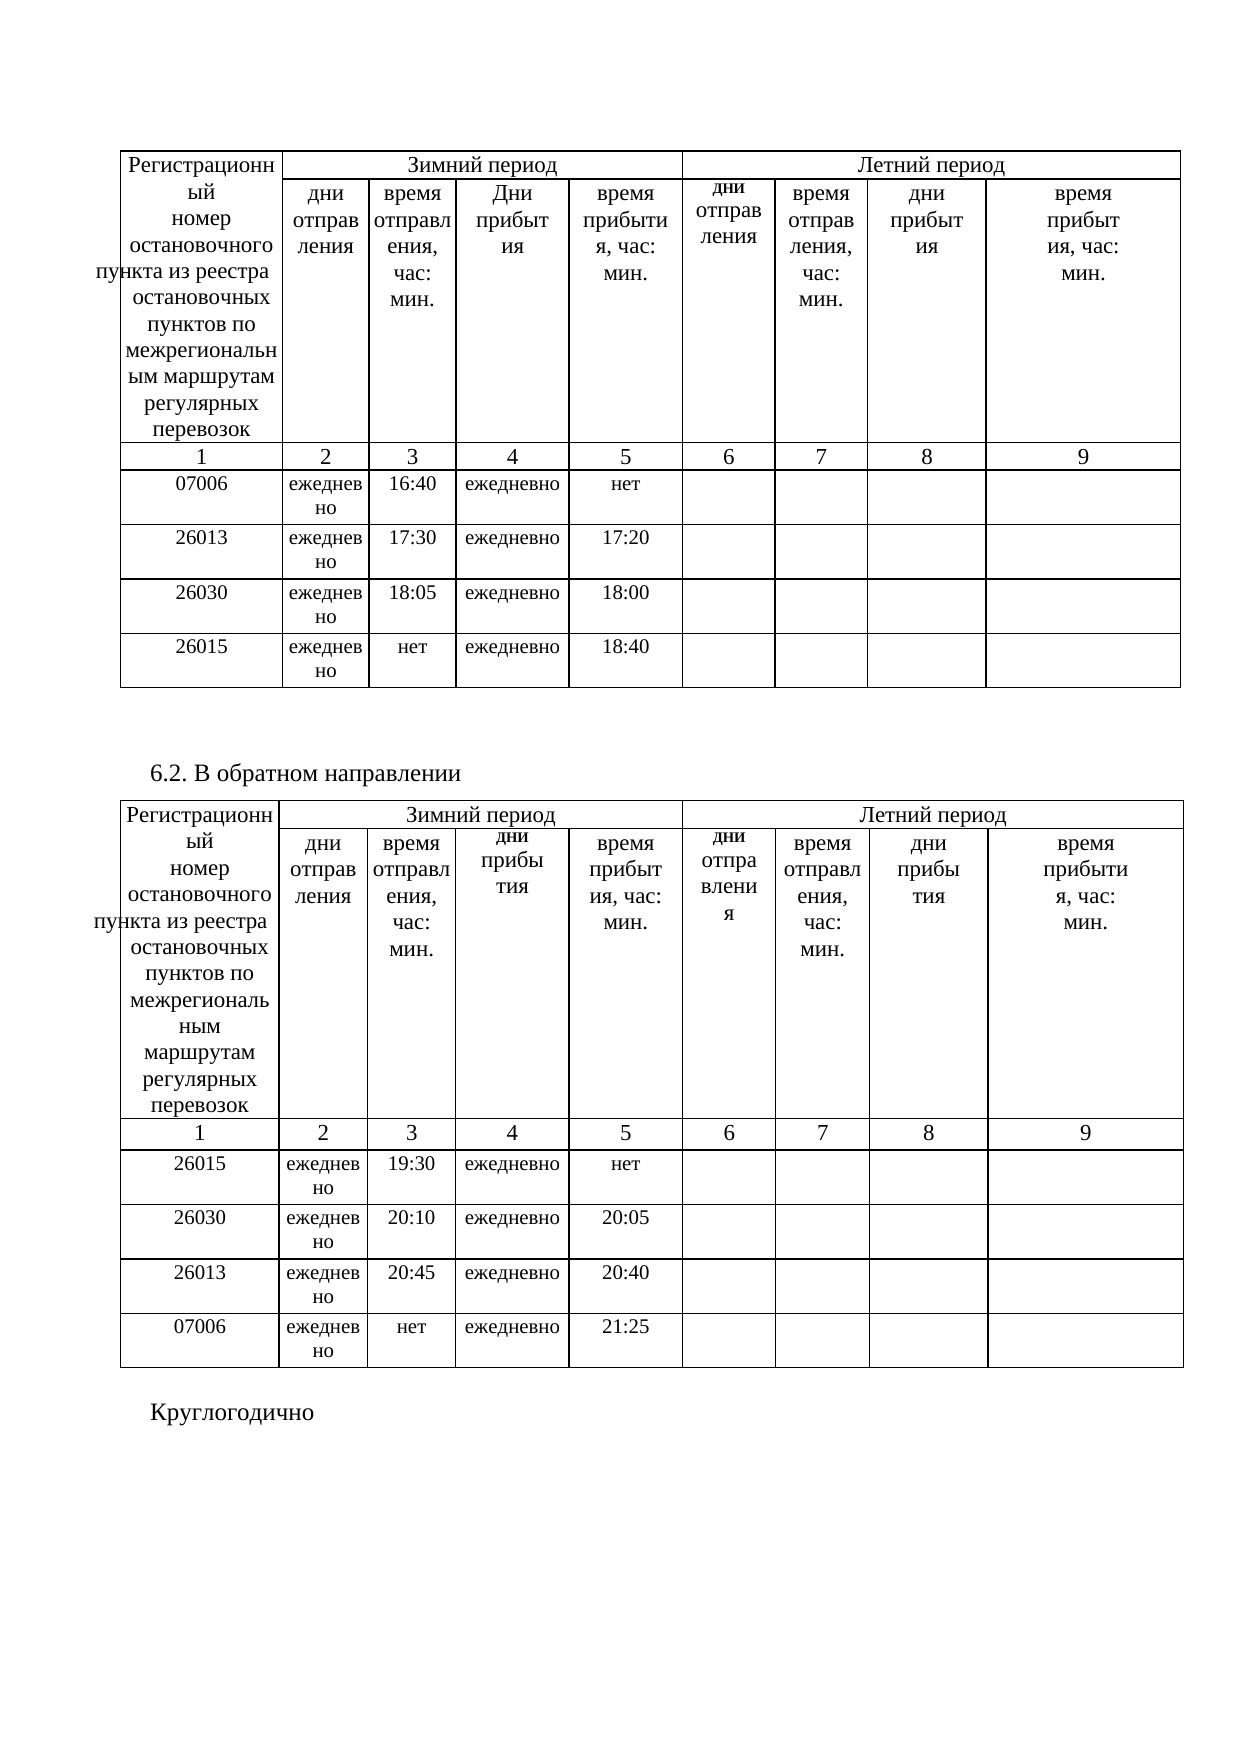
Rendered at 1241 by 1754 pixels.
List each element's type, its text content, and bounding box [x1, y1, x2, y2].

table_cell [987, 525, 1180, 578]
table_cell 6 [683, 1119, 775, 1149]
table_cell 07006 [121, 471, 282, 524]
table_cell 5 [570, 443, 682, 469]
table_cell дни отправ ления [280, 829, 367, 1117]
table_cell 3 [370, 443, 455, 469]
table_cell 3 [368, 1119, 455, 1149]
table_cell ежедневно [280, 1151, 367, 1204]
table_cell 26030 [121, 1205, 278, 1258]
table_cell 26013 [121, 525, 282, 578]
table_cell [868, 471, 985, 524]
table_header Летний период [683, 152, 1180, 178]
table_cell [868, 580, 985, 632]
table_cell 6 [683, 443, 774, 469]
table_cell 1 [121, 1119, 278, 1149]
text 6.2. В обратном направлении [150, 758, 1090, 787]
table_cell время прибыт ия, час: мин. [987, 180, 1180, 441]
table_cell 18:00 [570, 580, 682, 632]
table_header Зимний период [283, 152, 682, 178]
table_cell время прибыт ия, час: мин. [570, 829, 682, 1117]
table_cell нет [570, 1151, 682, 1204]
table_cell [989, 1260, 1183, 1312]
table_cell дни прибыт ия [868, 180, 985, 441]
table_cell 20:05 [570, 1205, 682, 1258]
table_cell 4 [457, 443, 568, 469]
table_cell ежедневно [283, 634, 368, 687]
table_cell 26013 [121, 1260, 278, 1312]
table_cell [989, 1314, 1183, 1367]
table_cell ежедневно [457, 580, 568, 632]
table_cell 16:40 [370, 471, 455, 524]
table_cell 9 [989, 1119, 1183, 1149]
table_cell 1 [121, 443, 282, 469]
table_header Летний период [683, 801, 1183, 828]
table_cell 21:25 [570, 1314, 682, 1367]
table_cell [987, 471, 1180, 524]
table_cell 20:10 [368, 1205, 455, 1258]
table_cell 4 [456, 1119, 568, 1149]
table_cell ДНИ прибы тия [456, 829, 568, 1117]
table_cell 26030 [121, 580, 282, 632]
table_cell 20:45 [368, 1260, 455, 1312]
table_cell ежедневно [457, 471, 568, 524]
table_header Зимний период [280, 801, 682, 828]
table_cell [987, 634, 1180, 687]
table_cell 17:20 [570, 525, 682, 578]
table_cell время прибыти я, час: мин. [989, 829, 1183, 1117]
table_cell [683, 1314, 775, 1367]
table_cell 18:05 [370, 580, 455, 632]
table_cell ежедневно [457, 634, 568, 687]
table_cell время прибыти я, час: мин. [570, 180, 682, 441]
table_cell ежедневно [456, 1151, 568, 1204]
text Круглогодично [150, 1397, 1090, 1426]
table_cell [776, 1205, 869, 1258]
table_cell ежедневно [280, 1314, 367, 1367]
table_cell ДНИ отпра влени я [683, 829, 775, 1117]
table_cell [776, 471, 867, 524]
table_cell нет [570, 471, 682, 524]
table_cell ежедневно [457, 525, 568, 578]
table_cell [683, 634, 774, 687]
table_cell нет [370, 634, 455, 687]
table_cell [989, 1151, 1183, 1204]
table_cell [683, 1260, 775, 1312]
table_cell дни прибы тия [870, 829, 987, 1117]
table_cell [870, 1205, 987, 1258]
table_cell [776, 525, 867, 578]
table_cell 18:40 [570, 634, 682, 687]
table_cell [683, 525, 774, 578]
table_cell 8 [870, 1119, 987, 1149]
table_cell [683, 471, 774, 524]
table_cell [776, 1260, 869, 1312]
table_header Регистрационный номер остановочного пункта из реестра остановочных пунктов по межрегиональным маршрутам регулярных перевозок [121, 152, 282, 441]
table_cell [870, 1314, 987, 1367]
table_cell [776, 634, 867, 687]
table_cell время отправ ления, час: мин. [776, 180, 867, 441]
table_cell ежедневно [456, 1205, 568, 1258]
table_cell Дни прибыт ия [457, 180, 568, 441]
table_cell [868, 634, 985, 687]
table_cell время отправл ения, час: мин. [370, 180, 455, 441]
table_cell [870, 1260, 987, 1312]
table_cell 2 [280, 1119, 367, 1149]
table_cell [683, 1205, 775, 1258]
table_cell 5 [570, 1119, 682, 1149]
table_cell ежедневно [283, 525, 368, 578]
table_cell [868, 525, 985, 578]
table_cell время отправл ения, час: мин. [368, 829, 455, 1117]
table_cell ежедневно [456, 1314, 568, 1367]
table_cell 20:40 [570, 1260, 682, 1312]
table_cell ежедневно [283, 580, 368, 632]
table_cell 7 [776, 443, 867, 469]
table_cell 8 [868, 443, 985, 469]
table_cell ежедневно [280, 1205, 367, 1258]
table_header Регистрационный номер остановочного пункта из реестра остановочных пунктов по межрегиональным маршрутам регулярных перевозок [121, 801, 278, 1117]
table_cell 19:30 [368, 1151, 455, 1204]
table_cell ежедневно [283, 471, 368, 524]
table_cell [776, 1151, 869, 1204]
table_cell [776, 1314, 869, 1367]
table_cell нет [368, 1314, 455, 1367]
table_cell 2 [283, 443, 368, 469]
table_cell дни отправ ления [283, 180, 368, 441]
table_cell 26015 [121, 1151, 278, 1204]
table_cell ежедневно [456, 1260, 568, 1312]
table_cell 17:30 [370, 525, 455, 578]
table_cell время отправл ения, час: мин. [776, 829, 869, 1117]
table_cell ДНИ отправ ления [683, 180, 774, 441]
table_cell 07006 [121, 1314, 278, 1367]
table_cell [989, 1205, 1183, 1258]
table_cell [870, 1151, 987, 1204]
table_cell 26015 [121, 634, 282, 687]
table_cell [987, 580, 1180, 632]
table_cell [683, 580, 774, 632]
table_cell 7 [776, 1119, 869, 1149]
table_cell ежедневно [280, 1260, 367, 1312]
table_cell [776, 580, 867, 632]
table_cell 9 [987, 443, 1180, 469]
table_cell [683, 1151, 775, 1204]
